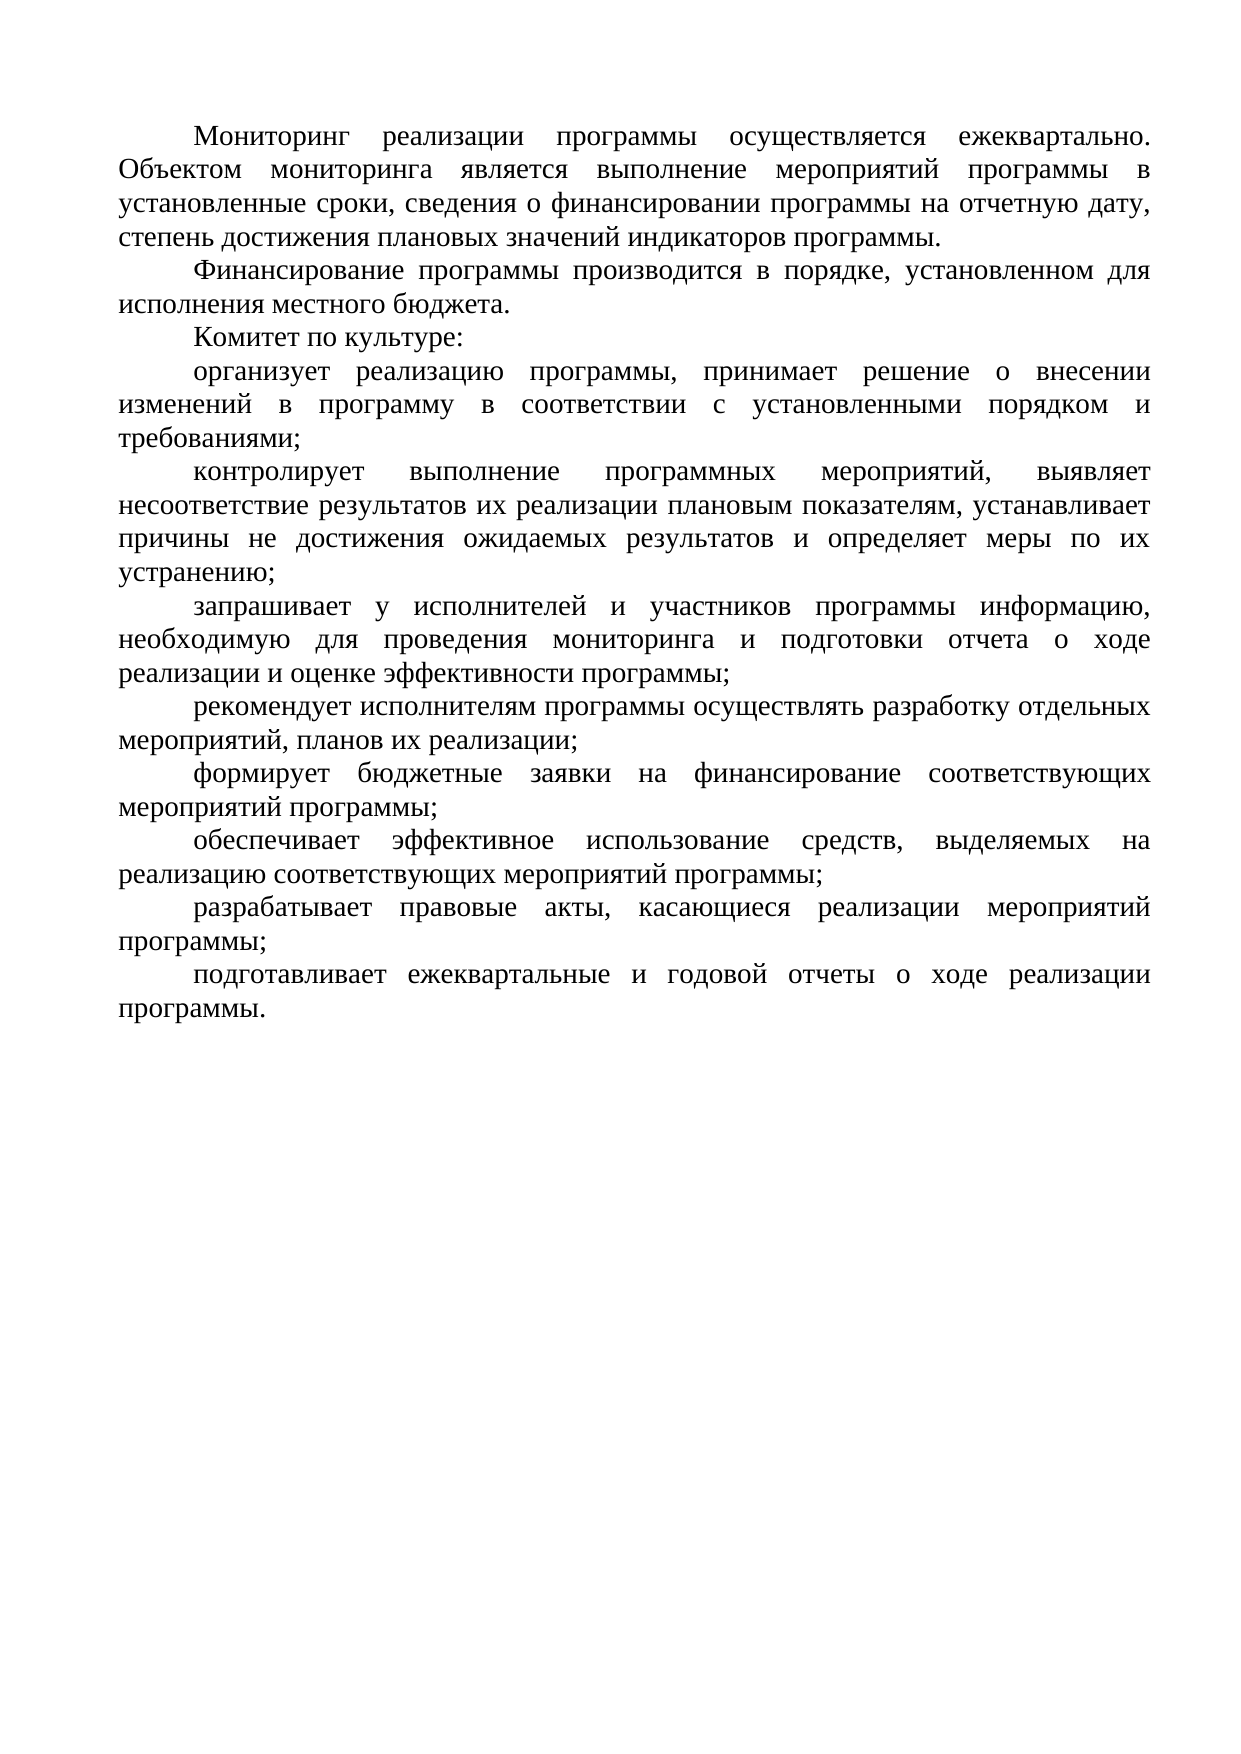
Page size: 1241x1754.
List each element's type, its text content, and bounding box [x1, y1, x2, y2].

text разрабатывает правовые акты, касающиеся реализации мероприятий программы; [118, 889, 1152, 957]
text организует реализацию программы, принимает решение о внесении изменений в программу в соответствии с установленными порядком и требованиями; [118, 353, 1152, 453]
text Мониторинг реализации программы осуществляется ежеквартально. Объектом мониторинга является выполнение мероприятий программы в установленные сроки, сведения о финансировании программы на отчетную дату, степень достижения плановых значений индикаторов программы. [118, 118, 1152, 252]
text обеспечивает эффективное использование средств, выделяемых на реализацию соответствующих мероприятий программы; [118, 822, 1152, 889]
text подготавливает ежеквартальные и годовой отчеты о ходе реализации программы. [118, 957, 1152, 1024]
text контролирует выполнение программных мероприятий, выявляет несоответствие результатов их реализации плановым показателям, устанавливает причины не достижения ожидаемых результатов и определяет меры по их устранению; [118, 453, 1152, 588]
text запрашивает у исполнителей и участников программы информацию, необходимую для проведения мониторинга и подготовки отчета о ходе реализации и оценке эффективности программы; [118, 588, 1152, 688]
text формирует бюджетные заявки на финансирование соответствующих мероприятий программы; [118, 755, 1152, 822]
text рекомендует исполнителям программы осуществлять разработку отдельных мероприятий, планов их реализации; [118, 688, 1152, 755]
text Комитет по культуре: [118, 319, 1152, 353]
text Финансирование программы производится в порядке, установленном для исполнения местного бюджета. [118, 252, 1152, 319]
